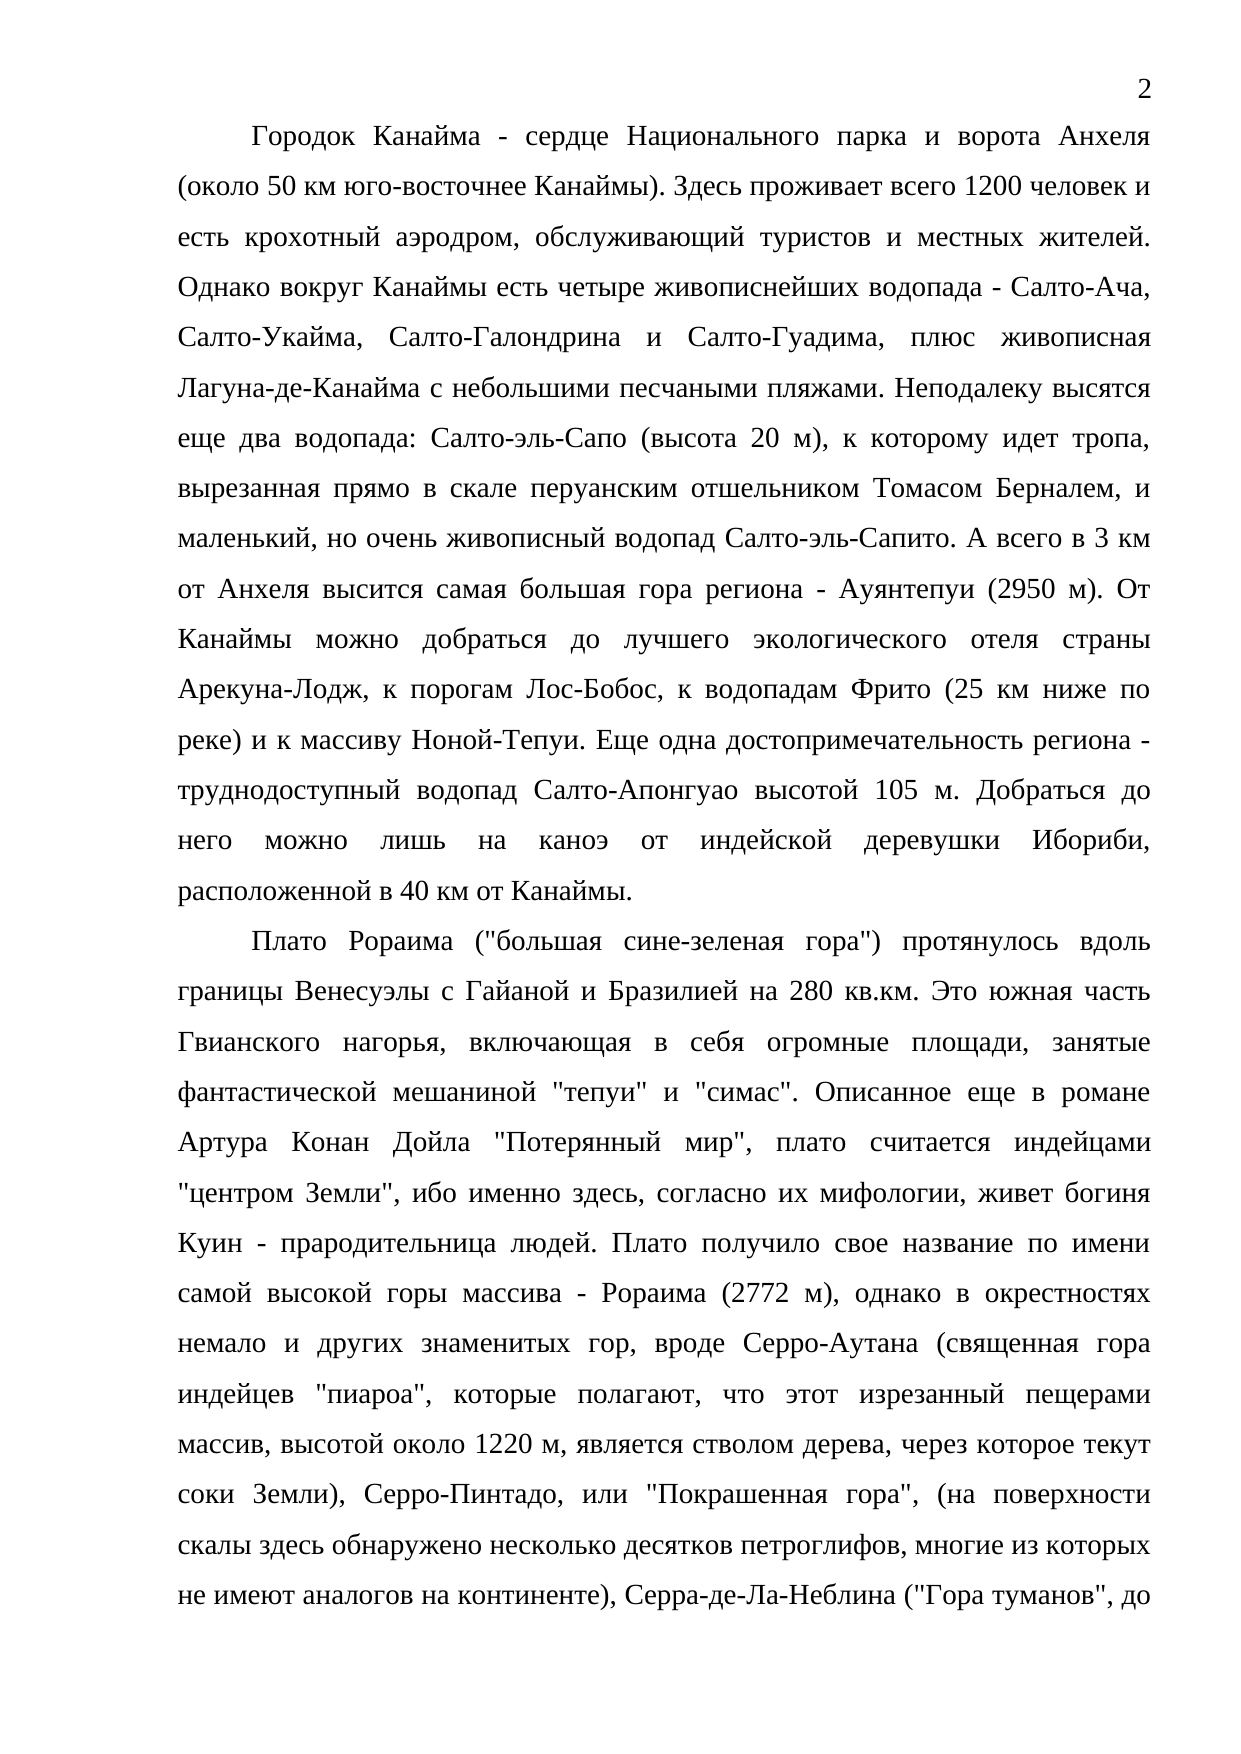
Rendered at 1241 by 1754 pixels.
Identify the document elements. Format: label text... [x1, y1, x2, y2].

text Городок Канайма - сердце Национального парка и ворота Анхеля (около 50 км юго-восточнее Канаймы). Здесь проживает всего 1200 человек и есть крохотный аэродром, обслуживающий туристов и местных жителей. Однако вокруг Канаймы есть четыре живописнейших водопада - Салто-Ача, Салто-Укайма, Салто-Галондрина и Салто-Гуадима, плюс живописная Лагуна-де-Канайма с небольшими песчаными пляжами. Неподалеку высятся еще два водопада: Салто-эль-Сапо (высота 20 м), к которому идет тропа, вырезанная прямо в скале перуанским отшельником Томасом Берналем, и маленький, но очень живописный водопад Салто-эль-Сапито. А всего в 3 км от Анхеля высится самая большая гора региона - Ауянтепуи (2950 м). От Канаймы можно добраться до лучшего экологического отеля страны Арекуна-Лодж, к порогам Лос-Бобос, к водопадам Фрито (25 км ниже по реке) и к массиву Ноной-Тепуи. Еще одна достопримечательность региона - труднодоступный водопад Салто-Апонгуао высотой 105 м. Добраться до него можно лишь на каноэ от индейской деревушки Ибориби, расположенной в 40 км от Канаймы. [177, 118, 1152, 906]
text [177, 923, 1152, 1611]
